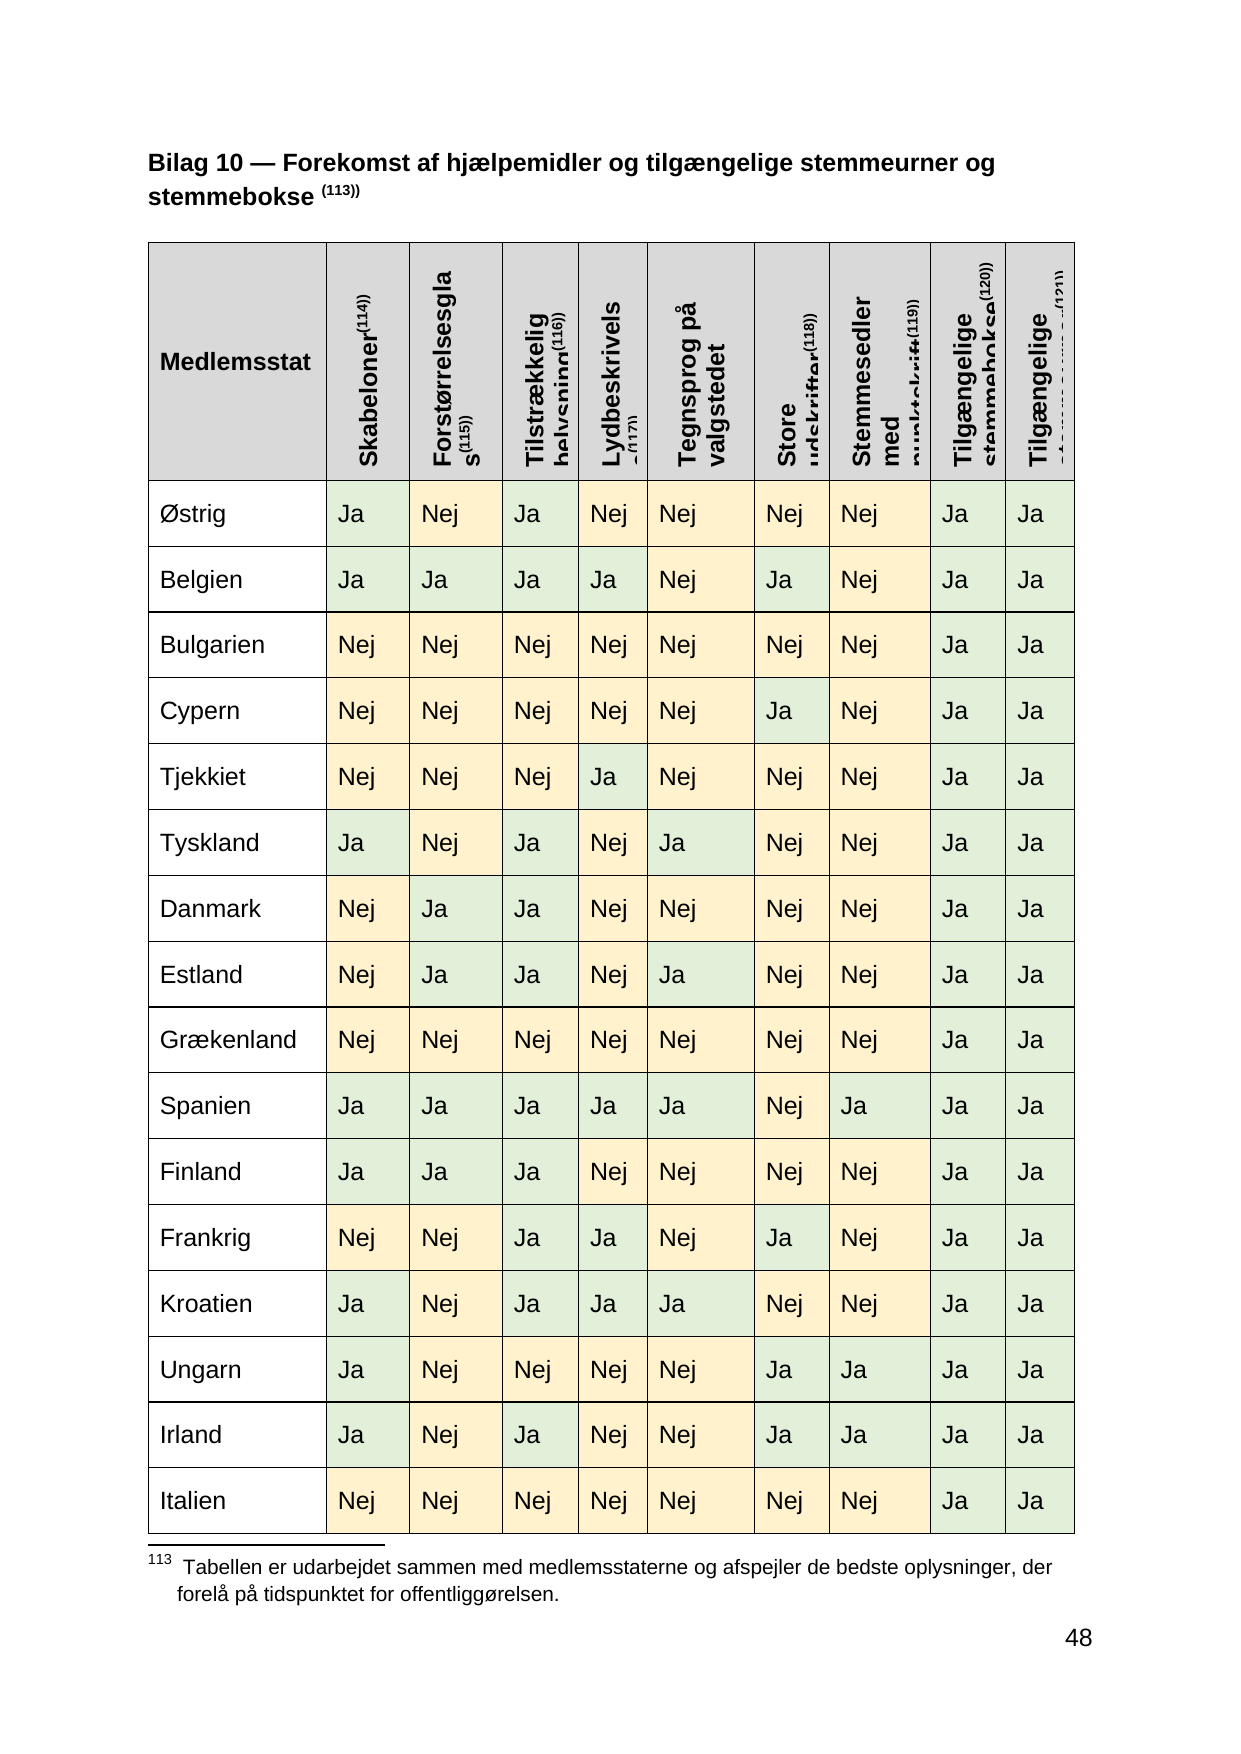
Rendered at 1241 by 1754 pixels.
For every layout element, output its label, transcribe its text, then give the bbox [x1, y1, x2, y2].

table_cell Ja [1006, 1139, 1074, 1204]
table_cell Ja [579, 744, 647, 809]
table_cell Nej [648, 1468, 754, 1533]
table_cell Nej [830, 1139, 930, 1204]
table_cell Ja [503, 810, 578, 875]
table_cell Ja [830, 1403, 930, 1467]
table_cell Ja [1006, 1271, 1074, 1336]
table_cell Ja [931, 547, 1005, 611]
table_cell Ja [931, 1008, 1005, 1072]
table_cell Nej [327, 1008, 409, 1072]
table_cell Ja [1006, 876, 1074, 941]
table_cell Ja [931, 744, 1005, 809]
table_cell Ja [410, 876, 502, 941]
table_cell Nej [648, 876, 754, 941]
table_cell Nej [503, 744, 578, 809]
table_cell Ja [755, 678, 829, 743]
table_cell Nej [648, 613, 754, 677]
table_cell Ja [1006, 942, 1074, 1006]
table_cell Nej [755, 810, 829, 875]
table_cell Nej [327, 942, 409, 1006]
table_cell Nej [755, 942, 829, 1006]
table_cell Nej [648, 481, 754, 546]
table_cell Ja [931, 876, 1005, 941]
table_cell Ja [503, 547, 578, 611]
table_cell Nej [830, 1271, 930, 1336]
table_cell Ja [1006, 1205, 1074, 1270]
table_cell Ja [931, 942, 1005, 1006]
table_cell Nej [755, 481, 829, 546]
table_cell Nej [503, 1468, 578, 1533]
table_cell Ja [579, 1205, 647, 1270]
table_cell Nej [410, 1271, 502, 1336]
table_cell Ja [579, 1073, 647, 1138]
table_cell Tjekkiet [149, 744, 326, 809]
table_cell Ja [1006, 1337, 1074, 1401]
table_header Tilgængelige stemmeurner()) [1006, 243, 1074, 480]
table_cell Nej [410, 1008, 502, 1072]
table_cell Nej [755, 1468, 829, 1533]
table_cell Ja [755, 1205, 829, 1270]
table_cell Nej [755, 1139, 829, 1204]
table_cell Nej [648, 1403, 754, 1467]
table_cell Ja [830, 1073, 930, 1138]
table_cell Nej [755, 876, 829, 941]
table_cell Italien [149, 1468, 326, 1533]
table_cell Frankrig [149, 1205, 326, 1270]
table_cell Nej [648, 1139, 754, 1204]
table_cell Nej [648, 744, 754, 809]
table_cell Nej [648, 678, 754, 743]
table_cell Ungarn [149, 1337, 326, 1401]
table_cell Ja [755, 547, 829, 611]
table_cell Nej [579, 481, 647, 546]
table_cell Danmark [149, 876, 326, 941]
table_cell Ja [579, 547, 647, 611]
table_cell Nej [830, 810, 930, 875]
table_cell Nej [830, 942, 930, 1006]
table_cell Nej [410, 678, 502, 743]
table_cell Nej [410, 1468, 502, 1533]
table_cell Nej [327, 613, 409, 677]
table_cell Ja [931, 1468, 1005, 1533]
table_cell Ja [503, 1403, 578, 1467]
table_header Store udskrifter()) [755, 243, 829, 480]
table_cell Nej [327, 1205, 409, 1270]
table_cell Nej [410, 481, 502, 546]
table_cell Ja [931, 1271, 1005, 1336]
table_cell Kroatien [149, 1271, 326, 1336]
table_cell Nej [830, 613, 930, 677]
table_cell Nej [648, 1205, 754, 1270]
table_cell Nej [410, 613, 502, 677]
table_cell Nej [579, 678, 647, 743]
table_header Lydbeskrivelse()) [579, 243, 647, 480]
table_cell Ja [830, 1337, 930, 1401]
table_header Tilgængelige stemmebokse()) [931, 243, 1005, 480]
table_cell Nej [579, 1008, 647, 1072]
table_cell Østrig [149, 481, 326, 546]
table_cell Nej [327, 744, 409, 809]
table_cell Ja [503, 481, 578, 546]
table_cell Nej [830, 1008, 930, 1072]
table_cell Ja [648, 942, 754, 1006]
table_cell Nej [648, 1337, 754, 1401]
table_cell Ja [503, 876, 578, 941]
table_cell Nej [579, 810, 647, 875]
table_cell Ja [327, 1337, 409, 1401]
table_header Tegnsprog på valgstedet [648, 243, 754, 480]
table_cell Nej [579, 1337, 647, 1401]
table_cell Nej [579, 876, 647, 941]
table_cell Ja [1006, 678, 1074, 743]
table_cell Nej [755, 1008, 829, 1072]
table_cell Ja [1006, 1468, 1074, 1533]
table_cell Nej [327, 1468, 409, 1533]
table_cell Tyskland [149, 810, 326, 875]
table_cell Ja [410, 1139, 502, 1204]
table_cell Ja [1006, 613, 1074, 677]
table_cell Ja [410, 547, 502, 611]
table_cell Ja [1006, 744, 1074, 809]
table_header Stemmesedler med punktskrift()) [830, 243, 930, 480]
table_cell Nej [503, 678, 578, 743]
table_cell Cypern [149, 678, 326, 743]
table_cell Ja [1006, 547, 1074, 611]
table_cell Nej [755, 1073, 829, 1138]
table_cell Nej [830, 1205, 930, 1270]
table_cell Ja [1006, 1008, 1074, 1072]
table_cell Ja [931, 1139, 1005, 1204]
table_cell Nej [410, 744, 502, 809]
table_cell Ja [931, 481, 1005, 546]
table_cell Nej [327, 678, 409, 743]
table_cell Ja [503, 1205, 578, 1270]
table_cell Ja [1006, 810, 1074, 875]
table_header Tilstrækkelig belysning()) [503, 243, 578, 480]
table_cell Nej [503, 1008, 578, 1072]
table_header Medlemsstat [149, 243, 326, 480]
table_cell Ja [648, 1271, 754, 1336]
table_cell Nej [830, 678, 930, 743]
table_cell Ja [648, 810, 754, 875]
table_cell Nej [830, 547, 930, 611]
table_cell Ja [1006, 481, 1074, 546]
table_cell Ja [1006, 1403, 1074, 1467]
table_cell Grækenland [149, 1008, 326, 1072]
table_cell Ja [579, 1271, 647, 1336]
table_cell Ja [755, 1403, 829, 1467]
table_cell Ja [410, 1073, 502, 1138]
table_cell Ja [327, 1403, 409, 1467]
table_cell Ja [327, 1139, 409, 1204]
table_cell Spanien [149, 1073, 326, 1138]
table_cell Nej [830, 744, 930, 809]
table_cell Nej [755, 744, 829, 809]
table_cell Nej [579, 613, 647, 677]
table_cell Ja [327, 1073, 409, 1138]
table_cell Nej [410, 810, 502, 875]
subtitle Bilag 10 — Forekomst af hjælpemidler og tilgængelige stemmeurner og stemmebokse ()) [148, 148, 1092, 211]
table_cell Bulgarien [149, 613, 326, 677]
table_cell Finland [149, 1139, 326, 1204]
table_cell Nej [830, 481, 930, 546]
table_cell Ja [503, 1271, 578, 1336]
table_cell Ja [931, 1403, 1005, 1467]
table_cell Ja [327, 1271, 409, 1336]
table_cell Irland [149, 1403, 326, 1467]
table_cell Ja [931, 1337, 1005, 1401]
table_cell Ja [327, 547, 409, 611]
table_cell Ja [327, 481, 409, 546]
table_cell Ja [648, 1073, 754, 1138]
table_cell Nej [830, 876, 930, 941]
table_cell Nej [410, 1337, 502, 1401]
table_cell Nej [503, 613, 578, 677]
table_cell Ja [755, 1337, 829, 1401]
table_cell Nej [327, 876, 409, 941]
table_cell Nej [503, 1337, 578, 1401]
table_cell Nej [830, 1468, 930, 1533]
table_cell Ja [931, 678, 1005, 743]
table_cell Nej [579, 942, 647, 1006]
table_cell Ja [503, 942, 578, 1006]
table_cell Nej [648, 1008, 754, 1072]
table_header Skabeloner()) [327, 243, 409, 480]
table_cell Ja [931, 613, 1005, 677]
table_cell Nej [410, 1403, 502, 1467]
table_cell Nej [410, 1205, 502, 1270]
table_cell Nej [755, 613, 829, 677]
table_cell Estland [149, 942, 326, 1006]
table_header Forstørrelsesglas()) [410, 243, 502, 480]
table_cell Ja [503, 1073, 578, 1138]
table_cell Ja [931, 1205, 1005, 1270]
table_cell Nej [755, 1271, 829, 1336]
table_cell Ja [503, 1139, 578, 1204]
table_cell Ja [410, 942, 502, 1006]
table_cell Nej [648, 547, 754, 611]
table_cell Ja [931, 1073, 1005, 1138]
table_cell Nej [579, 1403, 647, 1467]
table_cell Belgien [149, 547, 326, 611]
table_cell Ja [931, 810, 1005, 875]
table_cell Nej [579, 1468, 647, 1533]
table_cell Ja [327, 810, 409, 875]
table_cell Ja [1006, 1073, 1074, 1138]
table_cell Nej [579, 1139, 647, 1204]
